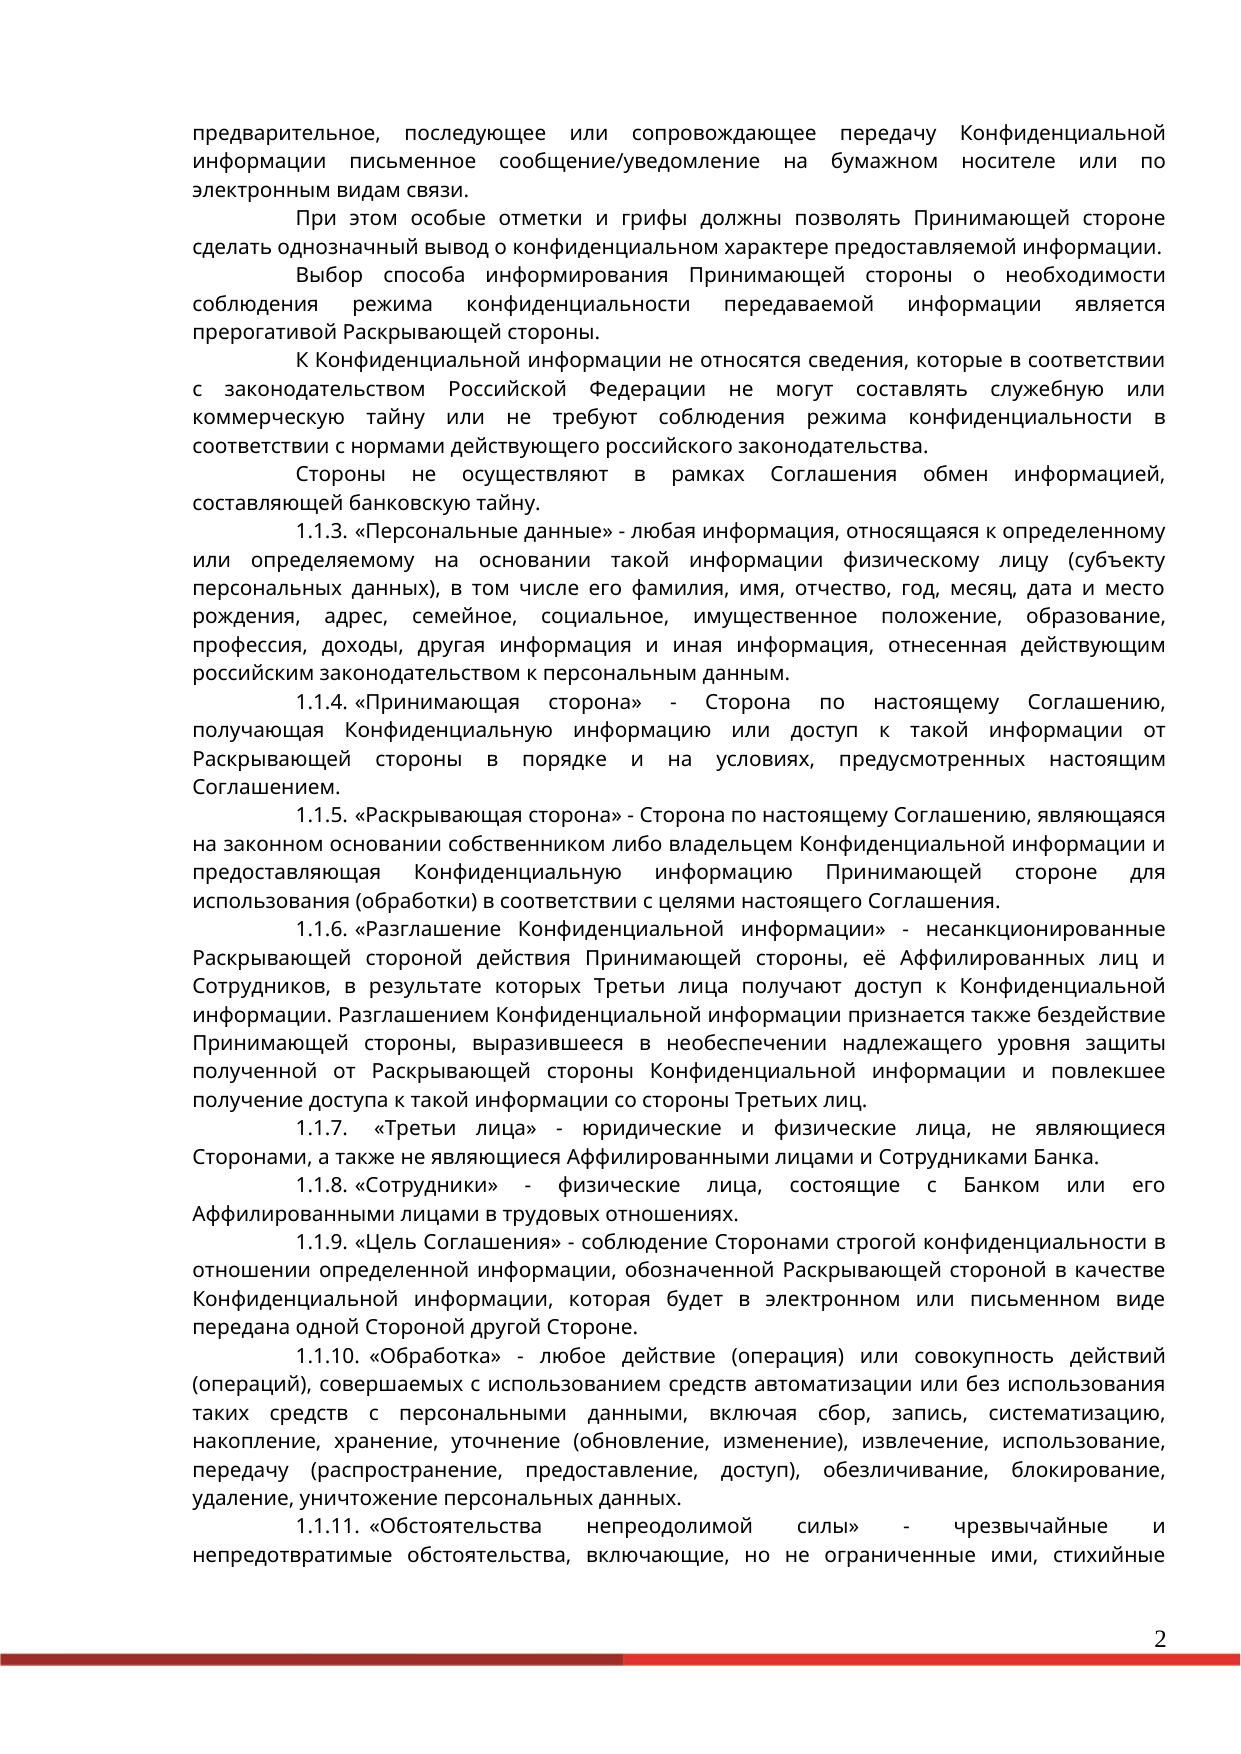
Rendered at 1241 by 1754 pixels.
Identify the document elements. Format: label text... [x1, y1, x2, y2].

text Выбор способа информирования Принимающей стороны о необходимости соблюдения режима конфиденциальности передаваемой информации является прерогативой Раскрывающей стороны. [192, 260, 1167, 346]
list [192, 118, 1167, 203]
text Стороны не осуществляют в рамках Соглашения обмен информацией, составляющей банковскую тайну. [192, 459, 1167, 516]
list «Принимающая сторона» - Сторона по настоящему Соглашению, получающая Конфиденциальную информацию или доступ к такой информации от Раскрывающей стороны в порядке и на условиях, предусмотренных настоящим Соглашением. [192, 687, 1167, 801]
list «Цель Соглашения» - соблюдение Сторонами строгой конфиденциальности в отношении определенной информации, обозначенной Раскрывающей стороной в качестве Конфиденциальной информации, которая будет в электронном или письменном виде передана одной Стороной другой Стороне. [192, 1227, 1167, 1341]
picture [0, 1653, 1241, 1666]
list «Сотрудники» - физические лица, состоящие с Банком или его Аффилированными лицами в трудовых отношениях. [192, 1170, 1167, 1227]
text К Конфиденциальной информации не относятся сведения, которые в соответствии с законодательством Российской Федерации не могут составлять служебную или коммерческую тайну или не требуют соблюдения режима конфиденциальности в соответствии с нормами действующего российского законодательства. [192, 346, 1167, 459]
list «Персональные данные» - любая информация, относящаяся к определенному или определяемому на основании такой информации физическому лицу (субъекту персональных данных), в том числе его фамилия, имя, отчество, год, месяц, дата и место рождения, адрес, семейное, социальное, имущественное положение, образование, профессия, доходы, другая информация и иная информация, отнесенная действующим российским законодательством к персональным данным. [192, 516, 1167, 687]
list «Разглашение Конфиденциальной информации» - несанкционированные Раскрывающей стороной действия Принимающей стороны, её Аффилированных лиц и Сотрудников, в результате которых Третьи лица получают доступ к Конфиденциальной информации. Разглашением Конфиденциальной информации признается также бездействие Принимающей стороны, выразившееся в необеспечении надлежащего уровня защиты полученной от Раскрывающей стороны Конфиденциальной информации и повлекшее получение доступа к такой информации со стороны Третьих лиц. [192, 914, 1167, 1113]
text При этом особые отметки и грифы должны позволять Принимающей стороне сделать однозначный вывод о конфиденциальном характере предоставляемой информации. [192, 203, 1167, 260]
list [192, 1512, 1167, 1568]
list «Обработка» - любое действие (операция) или совокупность действий (операций), совершаемых с использованием средств автоматизации или без использования таких средств с персональными данными, включая сбор, запись, систематизацию, накопление, хранение, уточнение (обновление, изменение), извлечение, использование, передачу (распространение, предоставление, доступ), обезличивание, блокирование, удаление, уничтожение персональных данных. [192, 1341, 1167, 1512]
list «Раскрывающая сторона» - Сторона по настоящему Соглашению, являющаяся на законном основании собственником либо владельцем Конфиденциальной информации и предоставляющая Конфиденциальную информацию Принимающей стороне для использования (обработки) в соответствии с целями настоящего Соглашения. [192, 801, 1167, 914]
list «Третьи лица» - юридические и физические лица, не являющиеся Сторонами, а также не являющиеся Аффилированными лицами и Сотрудниками Банка. [192, 1113, 1167, 1170]
